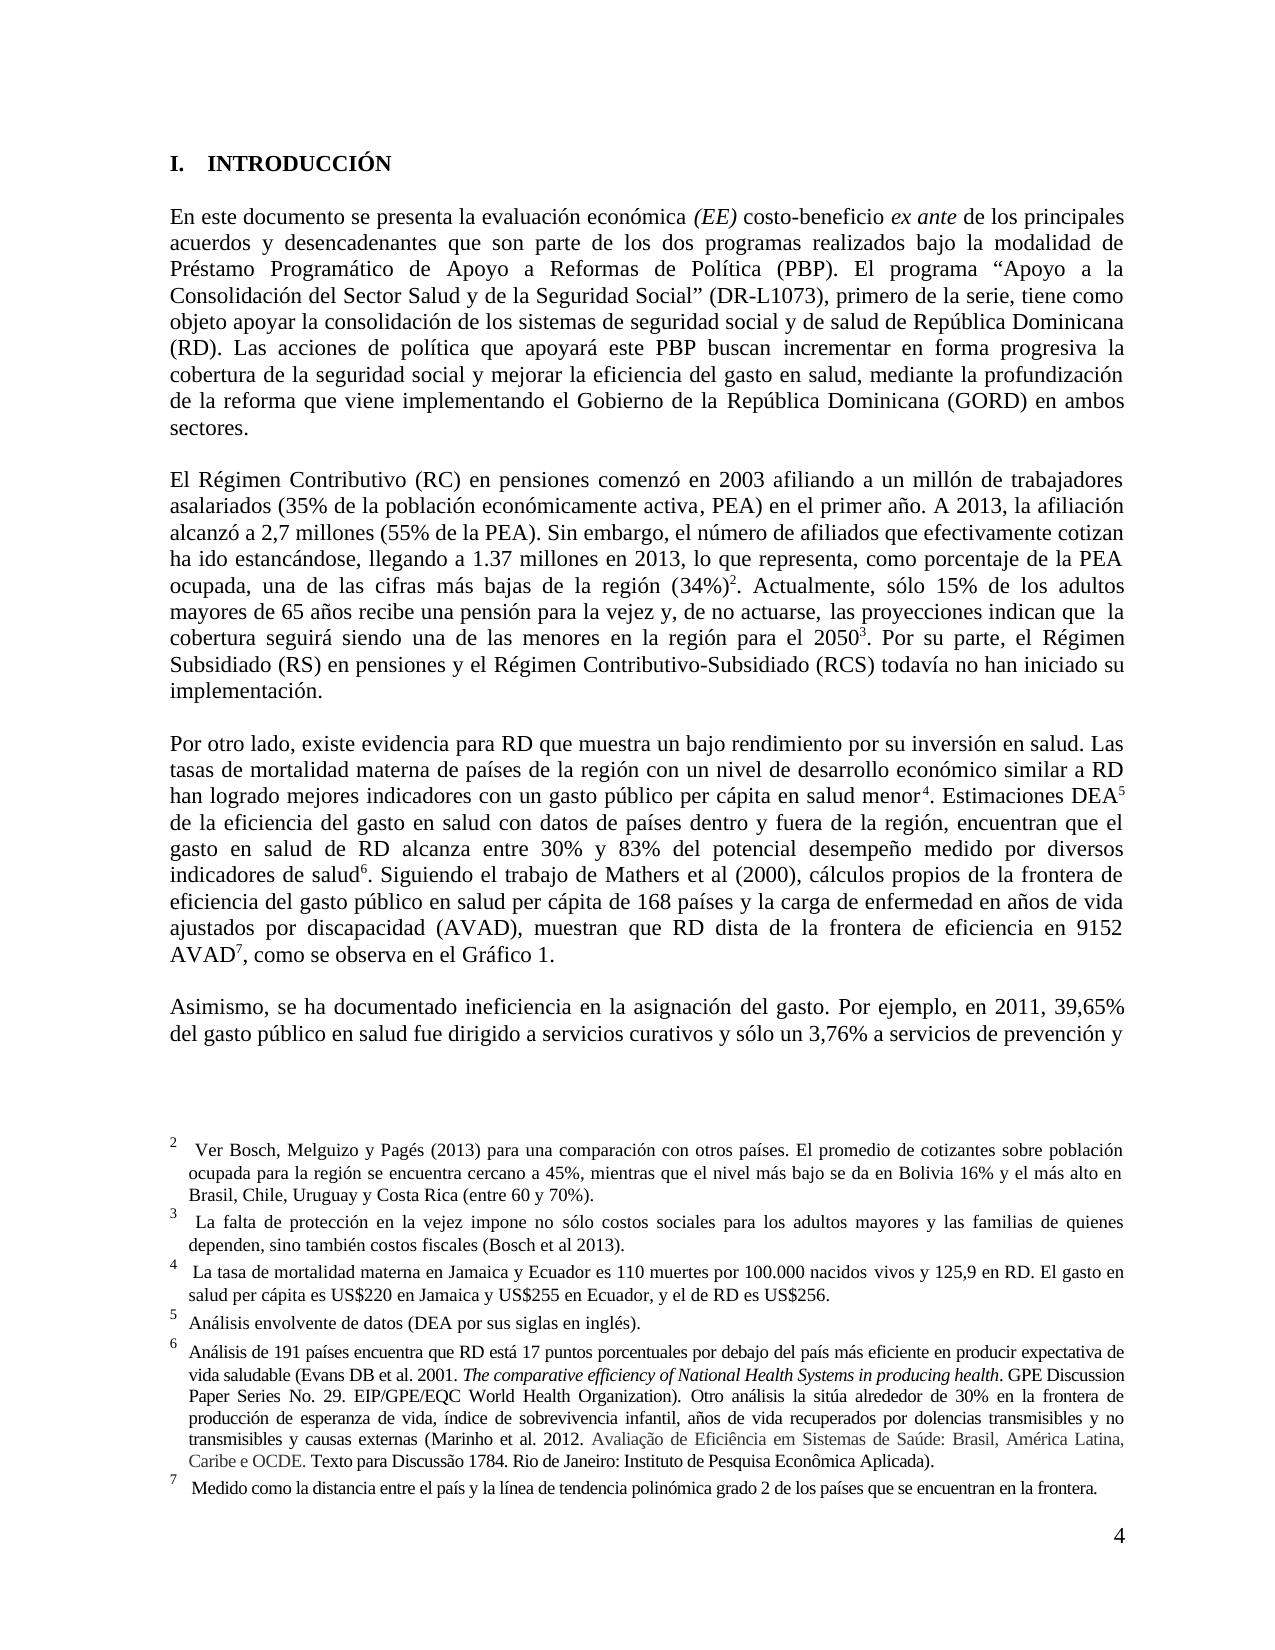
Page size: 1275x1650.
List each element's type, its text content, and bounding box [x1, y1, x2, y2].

text En este documento se presenta la evaluación económica (EE) costo-beneficio ex ante de los principales acuerdos y desencadenantes que son parte de los dos programas realizados bajo la modalidad de Préstamo Programático de Apoyo a Reformas de Política (PBP). El programa “Apoyo a la Consolidación del Sector Salud y de la Seguridad Social” (DR-L1073), primero de la serie, tiene como objeto apoyar la consolidación de los sistemas de seguridad social y de salud de República Dominicana (RD). Las acciones de política que apoyará este PBP buscan incrementar en forma progresiva la cobertura de la seguridad social y mejorar la eficiencia del gasto en salud, mediante la profundización de la reforma que viene implementando el Gobierno de la República Dominicana (GORD) en ambos sectores. [169, 203, 1125, 440]
text Asimismo, se ha documentado ineficiencia en la asignación del gasto. Por ejemplo, en 2011, 39,65% del gasto público en salud fue dirigido a servicios curativos y sólo un 3,76% a servicios de prevención y salud pública, siendo que un gran número de las patologías que priman en el perfil epidemiológico de RD se podrían evitar con los primeros. [169, 993, 1125, 1072]
text El Régimen Contributivo (RC) en pensiones comenzó en 2003 afiliando a un millón de trabajadores asalariados (35% de la población económicamente activa, PEA) en el primer año. A 2013, la afiliación alcanzó a 2,7 millones (55% de la PEA). Sin embargo, el número de afiliados que efectivamente cotizan ha ido estancándose, llegando a 1.37 millones en 2013, lo que representa, como porcentaje de la PEA ocupada, una de las cifras más bajas de la región (34%). Actualmente, sólo 15% de los adultos mayores de 65 años recibe una pensión para la vejez y, de no actuarse, las proyecciones indican que la cobertura seguirá siendo una de las menores en la región para el 2050. Por su parte, el Régimen Subsidiado (RS) en pensiones y el Régimen Contributivo-Subsidiado (RCS) todavía no han iniciado su implementación. [169, 466, 1125, 703]
subtitle INTRODUCCIÓN [169, 150, 1125, 176]
text Por otro lado, existe evidencia para RD que muestra un bajo rendimiento por su inversión en salud. Las tasas de mortalidad materna de países de la región con un nivel de desarrollo económico similar a RD han logrado mejores indicadores con un gasto público per cápita en salud menor. Estimaciones DEA de la eficiencia del gasto en salud con datos de países dentro y fuera de la región, encuentran que el gasto en salud de RD alcanza entre 30% y 83% del potencial desempeño medido por diversos indicadores de salud. Siguiendo el trabajo de Mathers et al (2000), cálculos propios de la frontera de eficiencia del gasto público en salud per cápita de 168 países y la carga de enfermedad en años de vida ajustados por discapacidad (AVAD), muestran que RD dista de la frontera de eficiencia en 9152 AVAD, como se observa en el Gráfico 1. [169, 730, 1125, 967]
